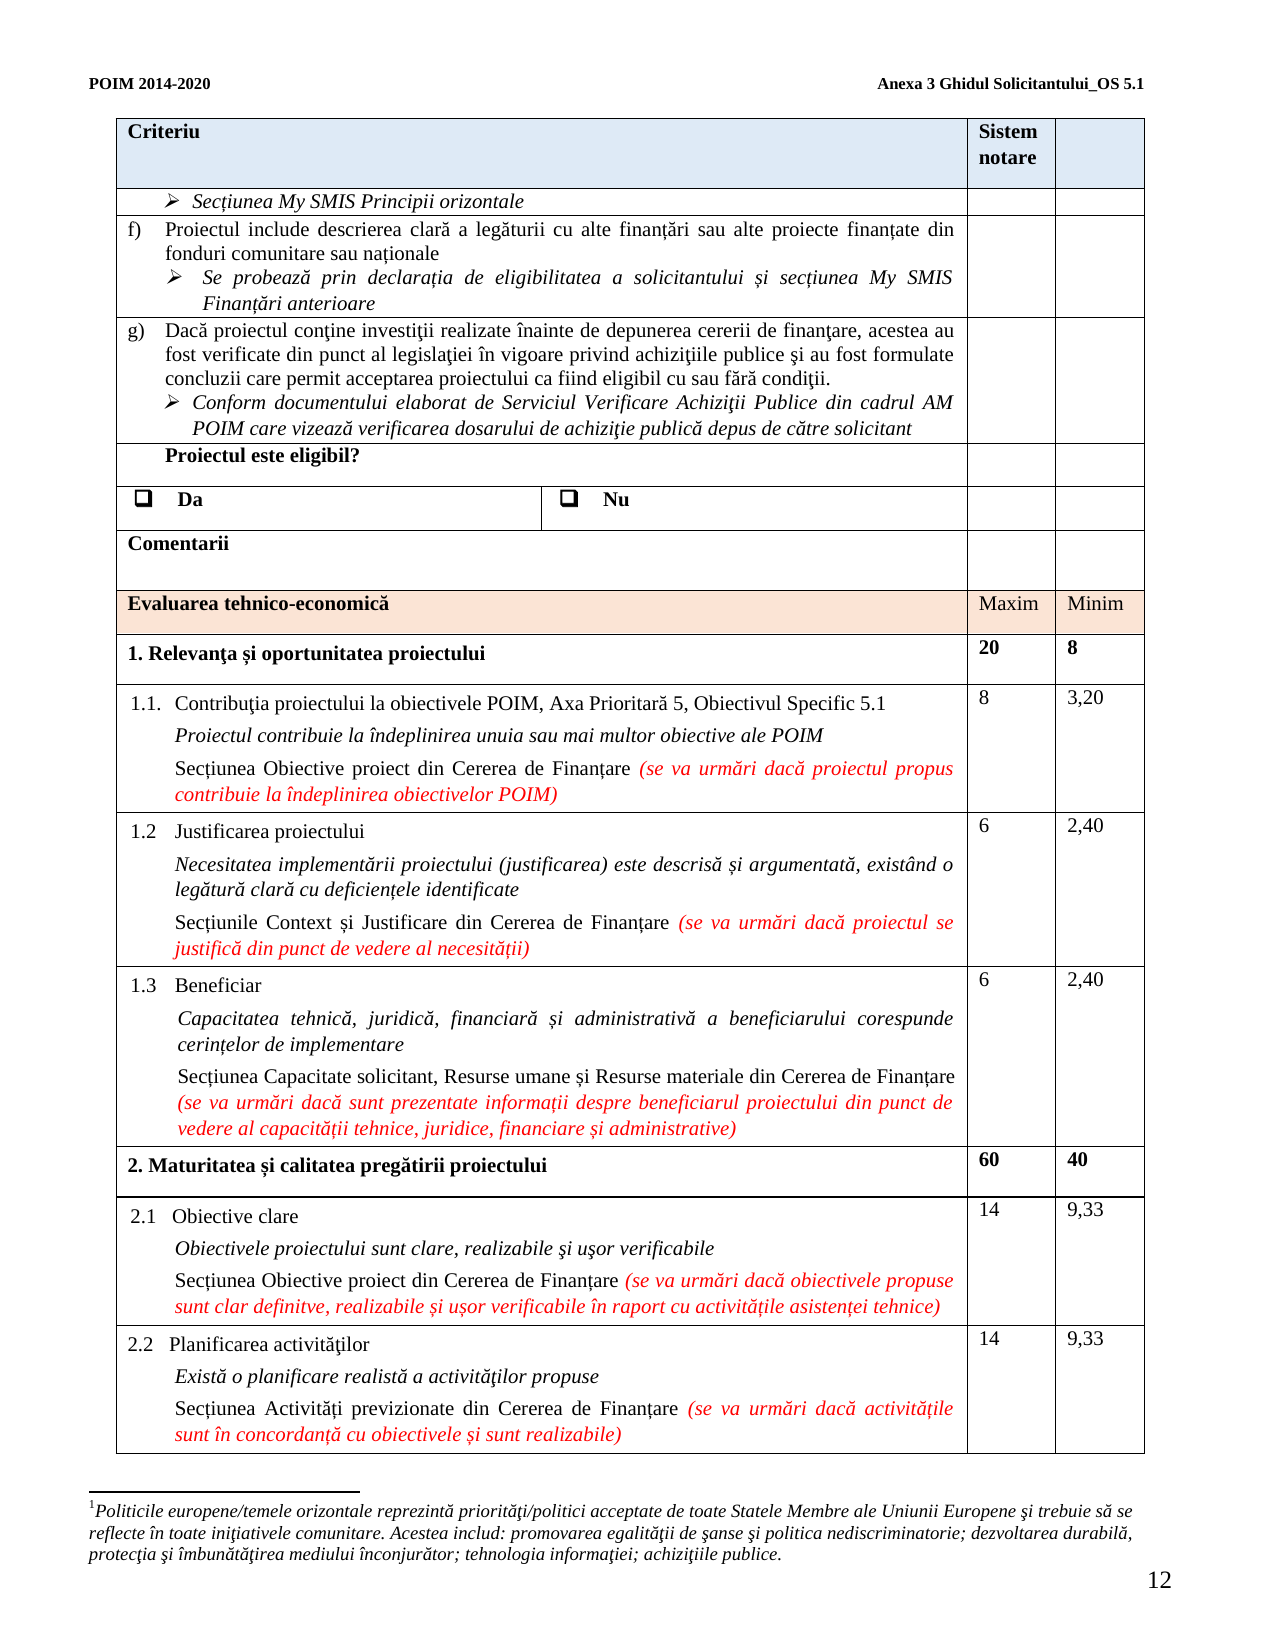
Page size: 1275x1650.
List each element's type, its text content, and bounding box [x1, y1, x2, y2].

table_cell 8 [968, 685, 1055, 812]
table_header [1056, 119, 1144, 188]
table_cell Nu [542, 487, 967, 530]
table_cell [1056, 216, 1144, 317]
table_cell [968, 487, 1055, 530]
table_cell 9,33 [1056, 1198, 1144, 1324]
table_cell Minim [1056, 591, 1144, 633]
table_cell 8 [1056, 635, 1144, 684]
table_cell 2. Maturitatea și calitatea pregătirii proiectului [117, 1147, 967, 1196]
table_cell 2,40 [1056, 967, 1144, 1146]
table_cell [968, 531, 1055, 589]
table_cell Maxim [968, 591, 1055, 633]
table_cell Comentarii [117, 531, 967, 589]
table_cell 14 [968, 1326, 1055, 1453]
table_cell Proiectul este eligibil? [117, 444, 967, 486]
table_cell 14 [968, 1198, 1055, 1324]
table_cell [117, 189, 967, 215]
table_cell Dacă proiectul conţine investiţii realizate înainte de depunerea cererii de finanţare, acestea au fost verificate din punct al legislaţiei în vigoare privind achiziţiile publice şi au fost formulate concluzii care permit acceptarea proiectului ca fiind eligibil cu sau fără condiţii. Conform documentului elaborat de Serviciul Verificare Achiziţii Publice din cadrul AM POIM care vizează verificarea dosarului de achiziţie publică depus de către solicitant [117, 318, 967, 442]
table_cell Justificarea proiectului Necesitatea implementării proiectului (justificarea) este descrisă și argumentată, existând o legătură clară cu deficiențele identificate Secțiunile Context și Justificare din Cererea de Finanțare (se va urmări dacă proiectul se justifică din punct de vedere al necesității) [117, 813, 967, 966]
table_cell 3,20 [1056, 685, 1144, 812]
table_cell 40 [1056, 1147, 1144, 1196]
table_cell 6 [968, 967, 1055, 1146]
table_cell Beneficiar Capacitatea tehnică, juridică, financiară și administrativă a beneficiarului corespunde cerințelor de implementare Secțiunea Capacitate solicitant, Resurse umane și Resurse materiale din Cererea de Finanțare (se va urmări dacă sunt prezentate informații despre beneficiarul proiectului din punct de vedere al capacității tehnice, juridice, financiare și administrative) [117, 967, 967, 1146]
table_header Criteriu [117, 119, 967, 188]
table_cell [1056, 531, 1144, 589]
table_cell 2,40 [1056, 813, 1144, 966]
table_cell [968, 189, 1055, 215]
table_cell 60 [968, 1147, 1055, 1196]
table_header Sistem notare [968, 119, 1055, 188]
table_cell 2.2 Planificarea activităţilor Există o planificare realistă a activităţilor propuse Secțiunea Activități previzionate din Cererea de Finanțare (se va urmări dacă activitățile sunt în concordanță cu obiectivele și sunt realizabile) [117, 1326, 967, 1453]
table_cell Da [117, 487, 541, 530]
table_cell [968, 444, 1055, 486]
table_cell [968, 216, 1055, 317]
table_cell [1056, 189, 1144, 215]
table_cell 9,33 [1056, 1326, 1144, 1453]
table_cell 1. Relevanţa și oportunitatea proiectului [117, 635, 967, 684]
table_cell [968, 318, 1055, 442]
table_cell 6 [968, 813, 1055, 966]
table_cell [1056, 487, 1144, 530]
table_cell [1056, 444, 1144, 486]
table_cell Evaluarea tehnico-economică [117, 591, 967, 633]
table_cell 20 [968, 635, 1055, 684]
table_cell Contribuţia proiectului la obiectivele POIM, Axa Prioritară 5, Obiectivul Specific 5.1 Proiectul contribuie la îndeplinirea unuia sau mai multor obiective ale POIM Secțiunea Obiective proiect din Cererea de Finanțare (se va urmări dacă proiectul propus contribuie la îndeplinirea obiectivelor POIM) [117, 685, 967, 812]
table_cell Proiectul include descrierea clară a legăturii cu alte finanțări sau alte proiecte finanțate din fonduri comunitare sau naționale Se probează prin declarația de eligibilitatea a solicitantului și secțiunea My SMIS Finanțări anterioare [117, 216, 967, 317]
table_cell [1056, 318, 1144, 442]
table_cell 2.1 Obiective clare Obiectivele proiectului sunt clare, realizabile şi uşor verificabile Secțiunea Obiective proiect din Cererea de Finanțare (se va urmări dacă obiectivele propuse sunt clar definitve, realizabile și ușor verificabile în raport cu activitățile asistenței tehnice) [117, 1198, 967, 1324]
